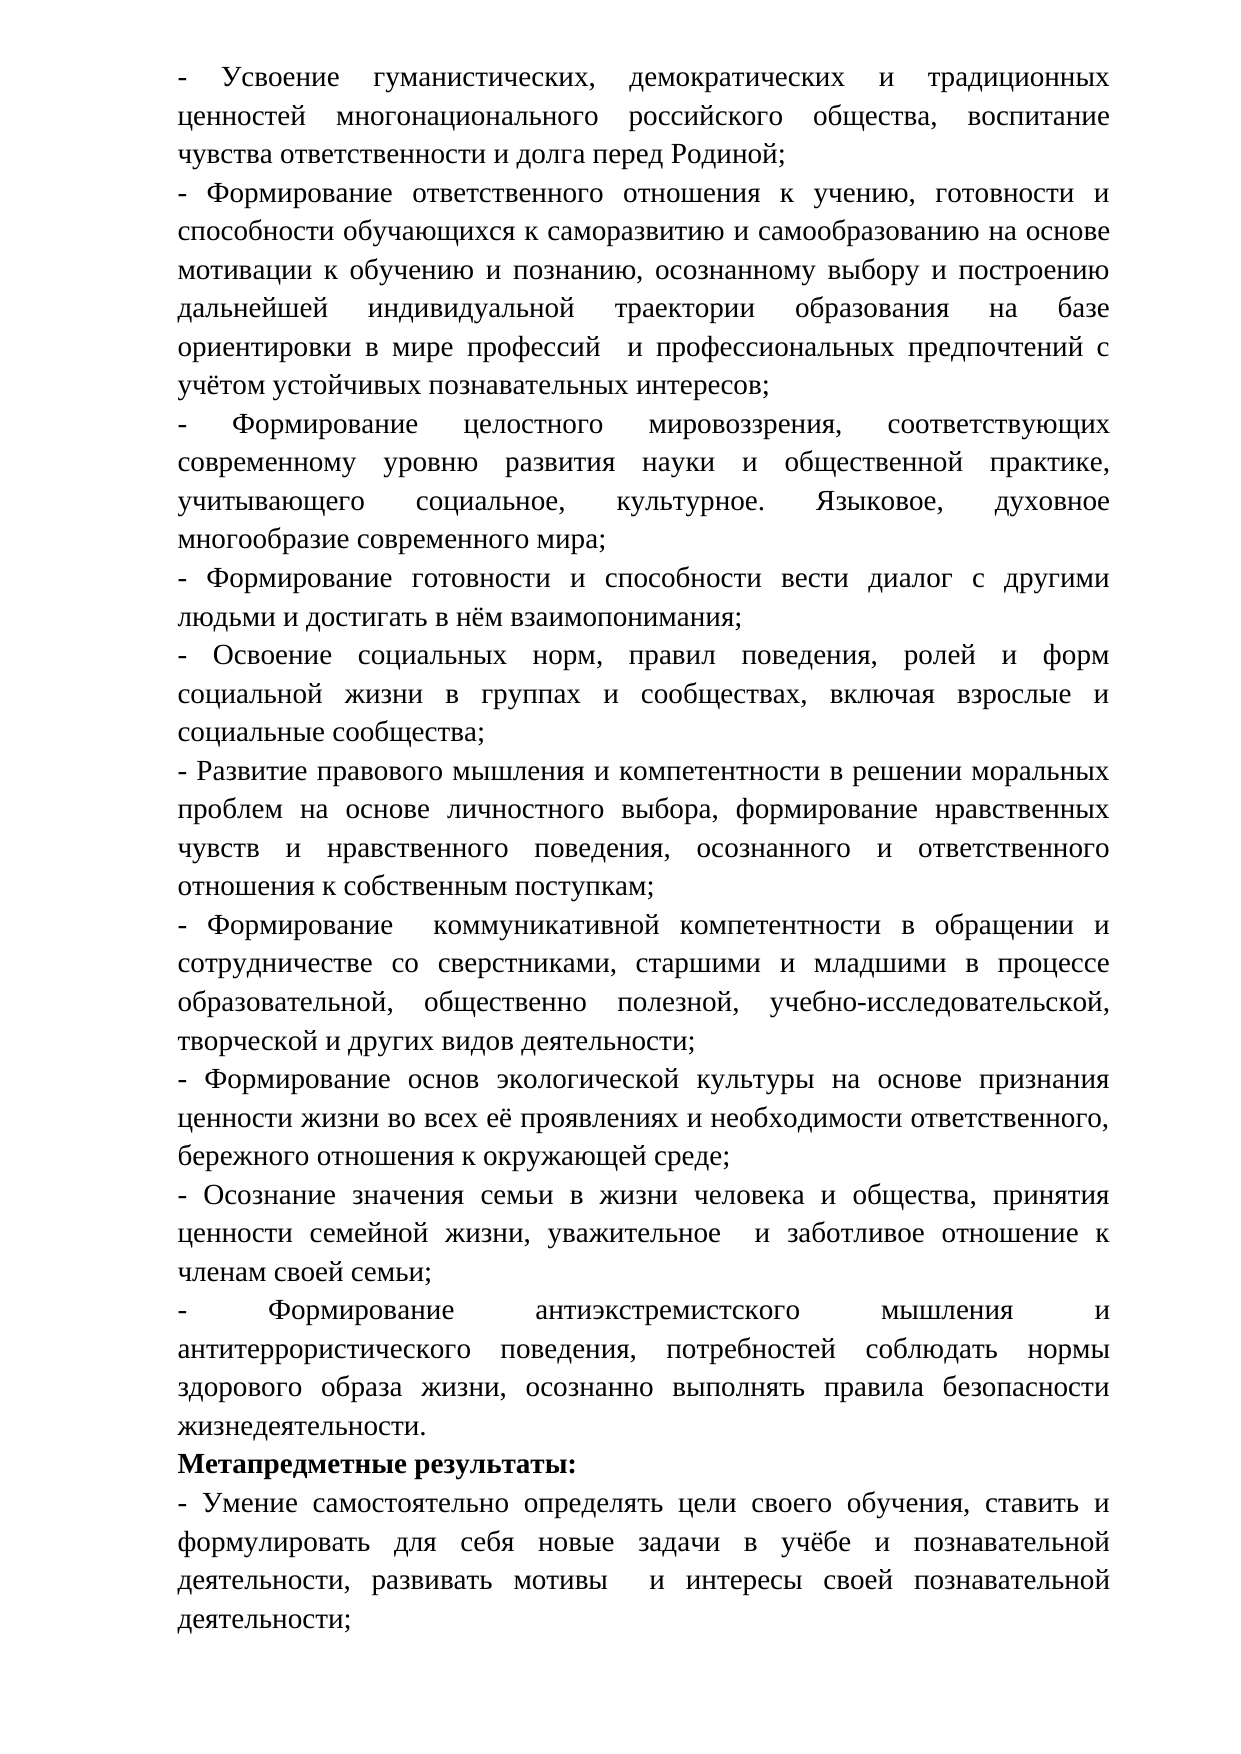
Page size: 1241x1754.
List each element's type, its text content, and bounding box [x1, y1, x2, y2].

text - Умение самостоятельно определять цели своего обучения, ставить и формулировать для себя новые задачи в учёбе и познавательной деятельности, развивать мотивы и интересы своей познавательной деятельности; [177, 1485, 1111, 1634]
text - Формирование готовности и способности вести диалог с другими людьми и достигать в нём взаимопонимания; [177, 560, 1111, 632]
text - Осознание значения семьи в жизни человека и общества, принятия ценности семейной жизни, уважительное и заботливое отношение к членам своей семьи; [177, 1177, 1111, 1287]
text - Формирование коммуникативной компетентности в обращении и сотрудничестве со сверстниками, старшими и младшими в процессе образовательной, общественно полезной, учебно-исследовательской, творческой и других видов деятельности; [177, 907, 1111, 1056]
text - Формирование целостного мировоззрения, соответствующих современному уровню развития науки и общественной практике, учитывающего социальное, культурное. Языковое, духовное многообразие современного мира; [177, 406, 1111, 555]
text - Усвоение гуманистических, демократических и традиционных ценностей многонационального российского общества, воспитание чувства ответственности и долга перед Родиной; [177, 59, 1111, 170]
text - Формирование антиэкстремистского мышления и антитеррористического поведения, потребностей соблюдать нормы здорового образа жизни, осознанно выполнять правила безопасности жизнедеятельности. [177, 1292, 1111, 1442]
text - Развитие правового мышления и компетентности в решении моральных проблем на основе личностного выбора, формирование нравственных чувств и нравственного поведения, осознанного и ответственного отношения к собственным поступкам; [177, 753, 1111, 902]
text - Формирование ответственного отношения к учению, готовности и способности обучающихся к саморазвитию и самообразованию на основе мотивации к обучению и познанию, осознанному выбору и построению дальнейшей индивидуальной траектории образования на базе ориентировки в мире профессий и профессиональных предпочтений с учётом устойчивых познавательных интересов; [177, 175, 1111, 401]
text - Освоение социальных норм, правил поведения, ролей и форм социальной жизни в группах и сообществах, включая взрослые и социальные сообщества; [177, 637, 1111, 748]
text Метапредметные результаты: [148, 1447, 1111, 1480]
text - Формирование основ экологической культуры на основе признания ценности жизни во всех её проявлениях и необходимости ответственного, бережного отношения к окружающей среде; [177, 1061, 1111, 1172]
